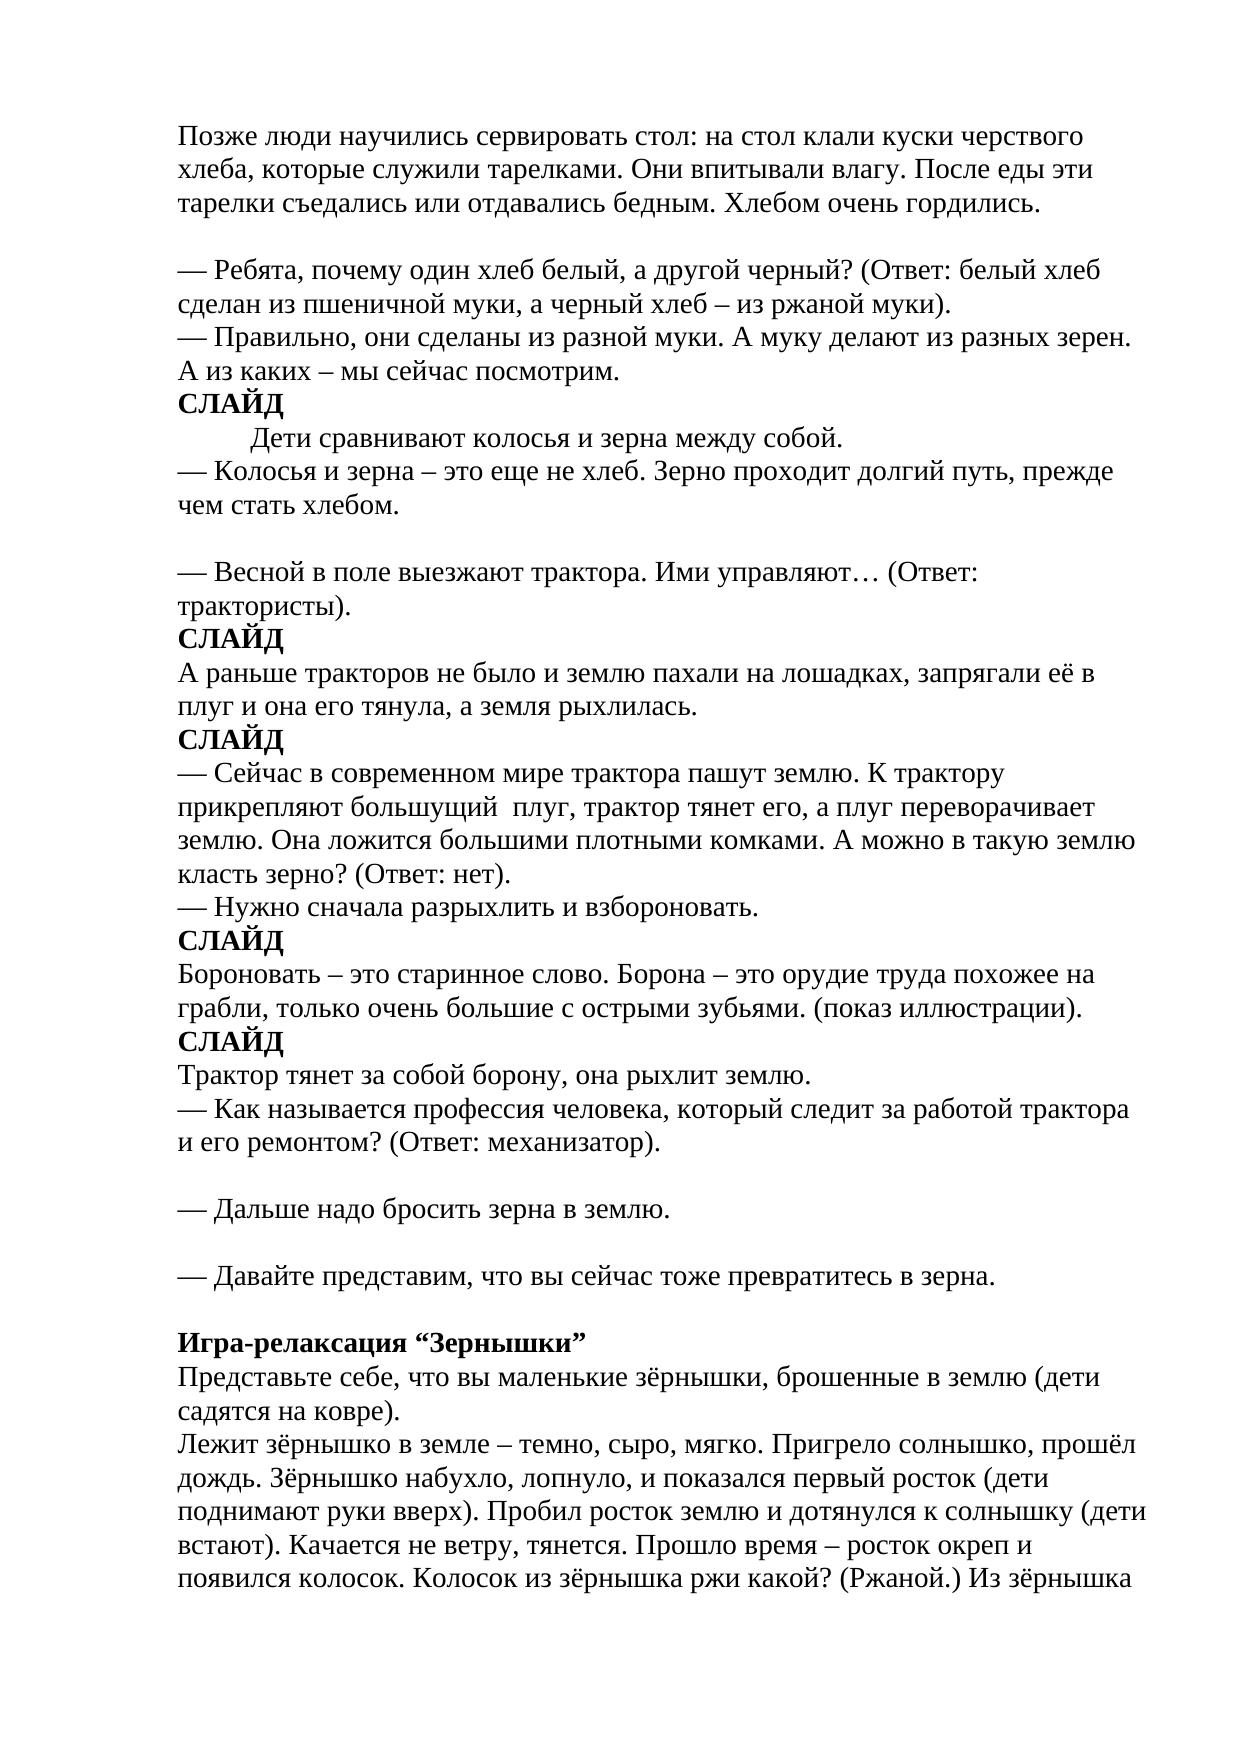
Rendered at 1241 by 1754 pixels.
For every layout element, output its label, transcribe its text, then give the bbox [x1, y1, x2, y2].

text Дети сравнивают колосья и зерна между собой. [177, 420, 1152, 453]
text — Нужно сначала разрыхлить и взбороновать. [177, 889, 1152, 923]
text Позже люди научились сервировать стол: на стол клали куски черствого хлеба, которые служили тарелками. Они впитывали влагу. После еды эти тарелки съедались или отдавались бедным. Хлебом очень гордились. [177, 118, 1152, 219]
text — Сейчас в современном мире трактора пашут землю. К трактору прикрепляют большущий плуг, трактор тянет его, а плуг переворачивает землю. Она ложится большими плотными комками. А можно в такую землю класть зерно? (Ответ: нет). [177, 755, 1152, 889]
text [177, 1426, 1152, 1594]
text — Колосья и зерна – это еще не хлеб. Зерно проходит долгий путь, прежде чем стать хлебом. [177, 453, 1152, 521]
text Представьте себе, что вы маленькие зёрнышки, брошенные в землю (дети садятся на ковре). [177, 1359, 1152, 1426]
text Игра-релаксация “Зернышки” [177, 1326, 1152, 1359]
text — Дальше надо бросить зерна в землю. [177, 1191, 1152, 1225]
text СЛАЙД [177, 621, 1152, 655]
text Бороновать – это старинное слово. Борона – это орудие труда похожее на грабли, только очень большие с острыми зубьями. (показ иллюстрации). [177, 957, 1152, 1024]
text — Как называется профессия человека, который следит за работой трактора и его ремонтом? (Ответ: механизатор). [177, 1091, 1152, 1158]
text СЛАЙД [177, 386, 1152, 420]
text СЛАЙД [177, 722, 1152, 755]
text — Весной в поле выезжают трактора. Ими управляют… (Ответ: трактористы). [177, 554, 1152, 621]
text СЛАЙД [177, 923, 1152, 957]
text СЛАЙД [177, 1024, 1152, 1057]
text Трактор тянет за собой борону, она рыхлит землю. [177, 1057, 1152, 1091]
text — Правильно, они сделаны из разной муки. А муку делают из разных зерен. А из каких – мы сейчас посмотрим. [177, 319, 1152, 386]
text — Ребята, почему один хлеб белый, а другой черный? (Ответ: белый хлеб сделан из пшеничной муки, а черный хлеб – из ржаной муки). [177, 252, 1152, 319]
text А раньше тракторов не было и землю пахали на лошадках, запрягали её в плуг и она его тянула, а земля рыхлилась. [177, 655, 1152, 722]
text — Давайте представим, что вы сейчас тоже превратитесь в зерна. [177, 1258, 1152, 1292]
